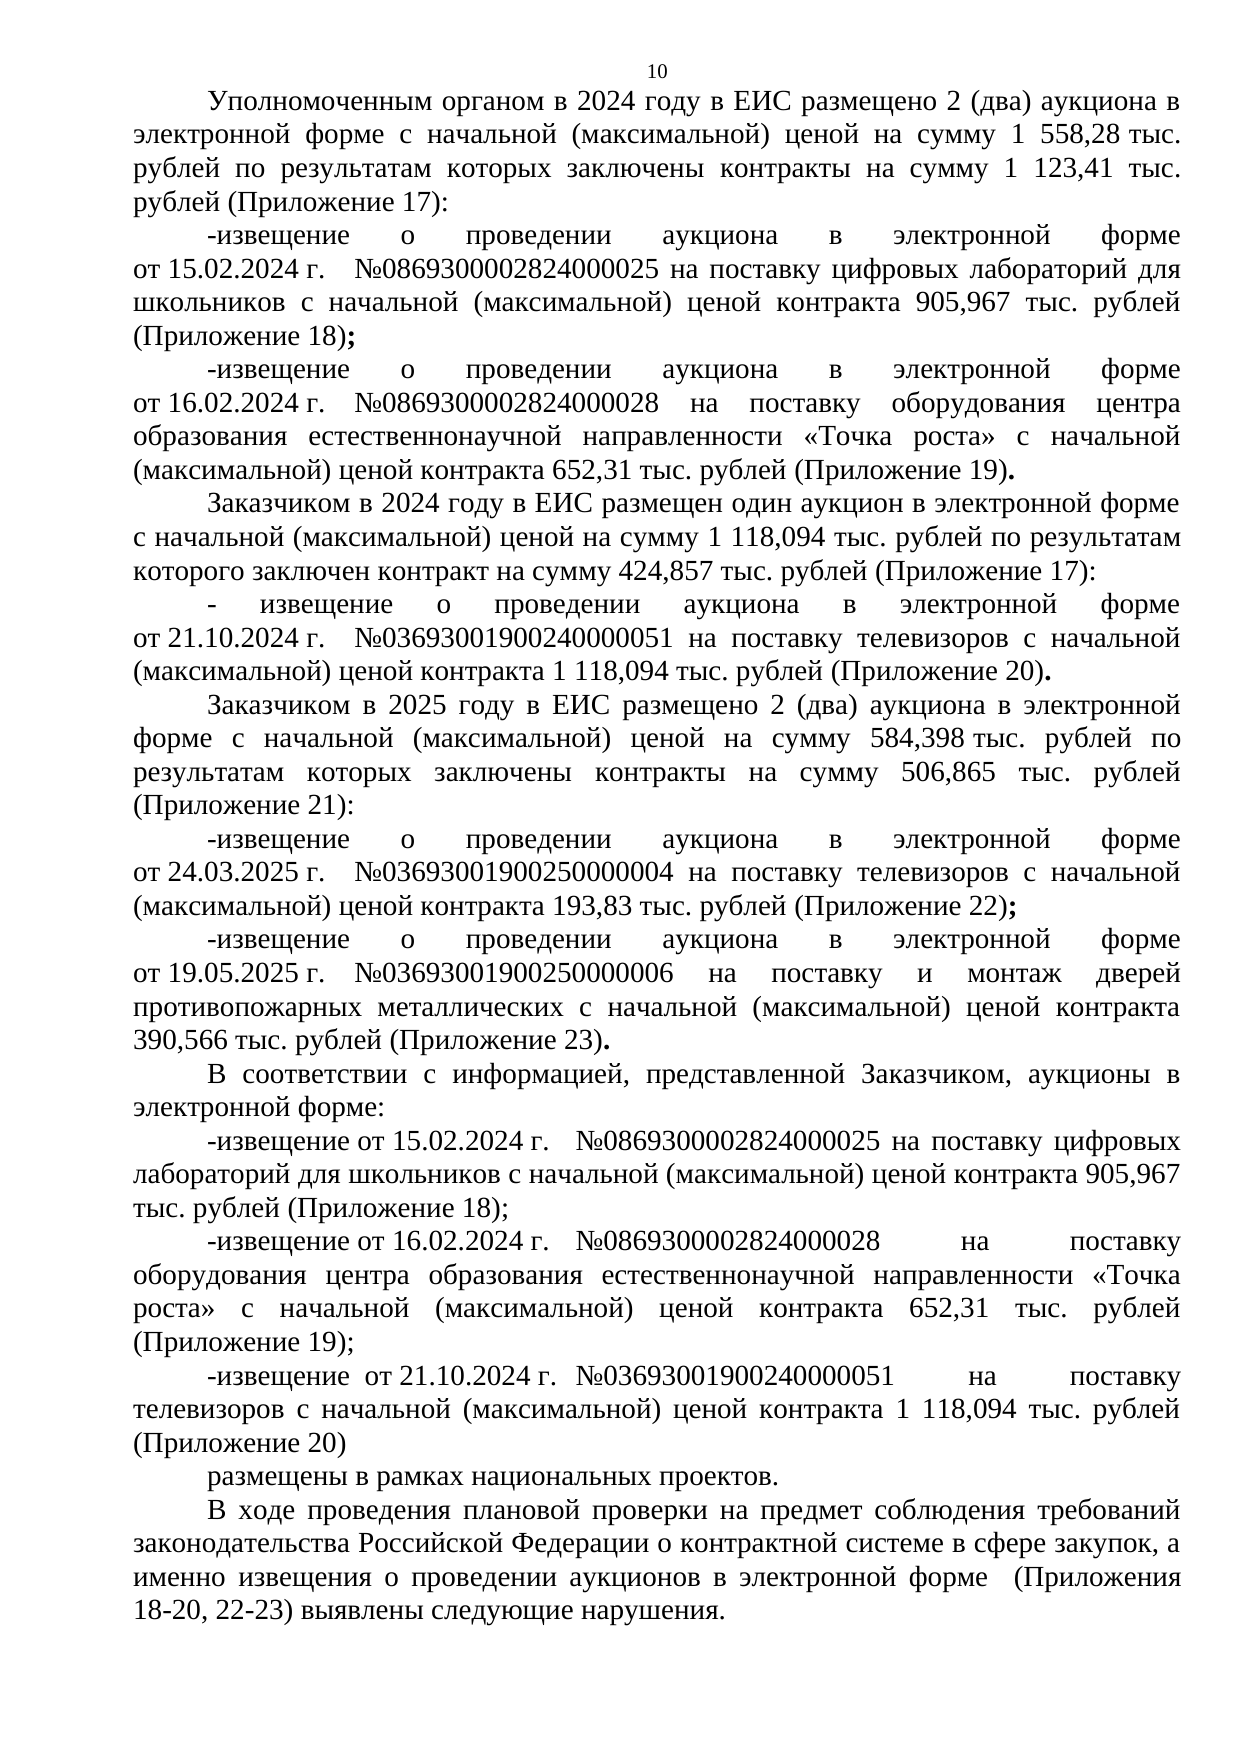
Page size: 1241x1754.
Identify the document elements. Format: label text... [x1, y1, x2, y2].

text В соответствии с информацией, представленной Заказчиком, аукционы в электронной форме: [133, 1056, 1181, 1123]
text -извещение о проведении аукциона в электронной форме от 15.02.2024 г. №0869300002824000025 на поставку цифровых лабораторий для школьников с начальной (максимальной) ценой контракта 905,967 тыс. рублей (Приложение 18); [133, 217, 1181, 351]
text -извещение о проведении аукциона в электронной форме от 24.03.2025 г. №03693001900250000004 на поставку телевизоров с начальной (максимальной) ценой контракта 193,83 тыс. рублей (Приложение 22); [133, 821, 1181, 922]
text -извещение о проведении аукциона в электронной форме от 19.05.2025 г. №03693001900250000006 на поставку и монтаж дверей противопожарных металлических с начальной (максимальной) ценой контракта 390,566 тыс. рублей (Приложение 23). [133, 922, 1181, 1056]
text Заказчиком в 2025 году в ЕИС размещено 2 (два) аукциона в электронной форме с начальной (максимальной) ценой на сумму 584,398 тыс. рублей по результатам которых заключены контракты на сумму 506,865 тыс. рублей (Приложение 21): [133, 687, 1181, 821]
text В ходе проведения плановой проверки на предмет соблюдения требований законодательства Российской Федерации о контрактной системе в сфере закупок, а именно извещения о проведении аукционов в электронной форме (Приложения 18-20, 22-23) выявлены следующие нарушения. [133, 1492, 1181, 1626]
text -извещение от 15.02.2024 г. №0869300002824000025 на поставку цифровых лабораторий для школьников с начальной (максимальной) ценой контракта 905,967 тыс. рублей (Приложение 18); [133, 1123, 1181, 1223]
text -извещение от 16.02.2024 г. №0869300002824000028 на поставку оборудования центра образования естественнонаучной направленности «Точка роста» с начальной (максимальной) ценой контракта 652,31 тыс. рублей (Приложение 19); [133, 1223, 1181, 1358]
text -извещение о проведении аукциона в электронной форме от 16.02.2024 г. №0869300002824000028 на поставку оборудования центра образования естественнонаучной направленности «Точка роста» с начальной (максимальной) ценой контракта 652,31 тыс. рублей (Приложение 19). [133, 351, 1181, 486]
text -извещение от 21.10.2024 г. №03693001900240000051 на поставку телевизоров с начальной (максимальной) ценой контракта 1 118,094 тыс. рублей (Приложение 20) [133, 1358, 1181, 1458]
text Уполномоченным органом в 2024 году в ЕИС размещено 2 (два) аукциона в электронной форме с начальной (максимальной) ценой на сумму 1 558,28 тыс. рублей по результатам которых заключены контракты на сумму 1 123,41 тыс. рублей (Приложение 17): [133, 83, 1181, 217]
text размещены в рамках национальных проектов. [133, 1458, 1181, 1492]
text - извещение о проведении аукциона в электронной форме от 21.10.2024 г. №03693001900240000051 на поставку телевизоров с начальной (максимальной) ценой контракта 1 118,094 тыс. рублей (Приложение 20). [133, 586, 1181, 687]
text Заказчиком в 2024 году в ЕИС размещен один аукцион в электронной форме с начальной (максимальной) ценой на сумму 1 118,094 тыс. рублей по результатам которого заключен контракт на сумму 424,857 тыс. рублей (Приложение 17): [133, 486, 1181, 586]
